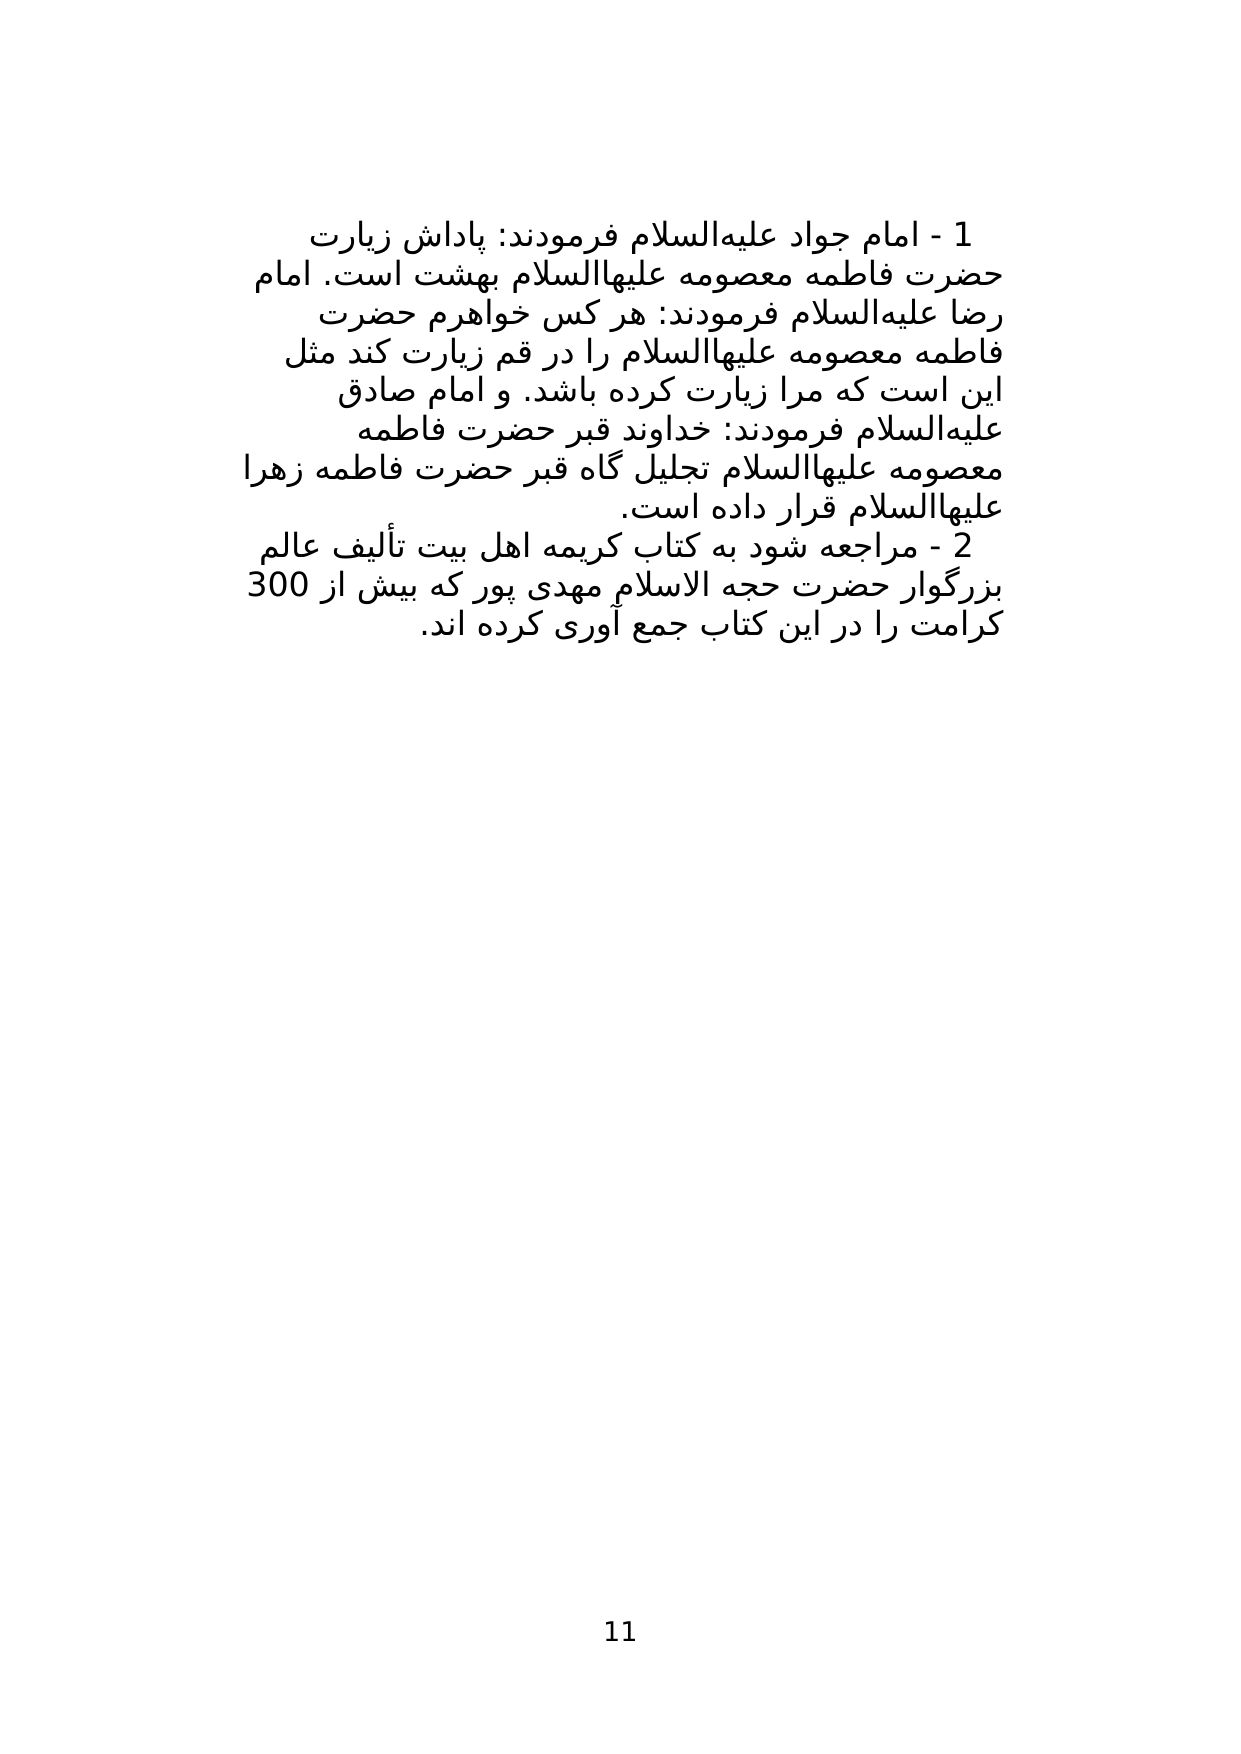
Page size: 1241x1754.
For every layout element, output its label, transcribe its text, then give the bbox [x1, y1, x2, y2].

text 1 - امام جواد عليه‌السلام فرمودند: پاداش زیارت حضرت فاطمه معصومه عليها‌السلام بهشت است. امام رضا عليه‌السلام فرمودند: هر کس خواهرم حضرت فاطمه معصومه عليها‌السلام را در قم زیارت کند مثل این است که مرا زیارت کرده باشد. و امام صادق عليه‌السلام فرمودند: خداوند قبر حضرت فاطمه معصومه عليها‌السلام تجلیل گاه قبر حضرت فاطمه زهرا عليها‌السلام قرار داده است. [236, 216, 1004, 526]
text 2 - مراجعه شود به کتاب کریمه اهل بیت تألیف عالم بزرگوار حضرت حجه الاسلام مهدی پور که بیش از 300 کرامت را در این کتاب جمع آوری کرده اند. [236, 526, 1004, 643]
